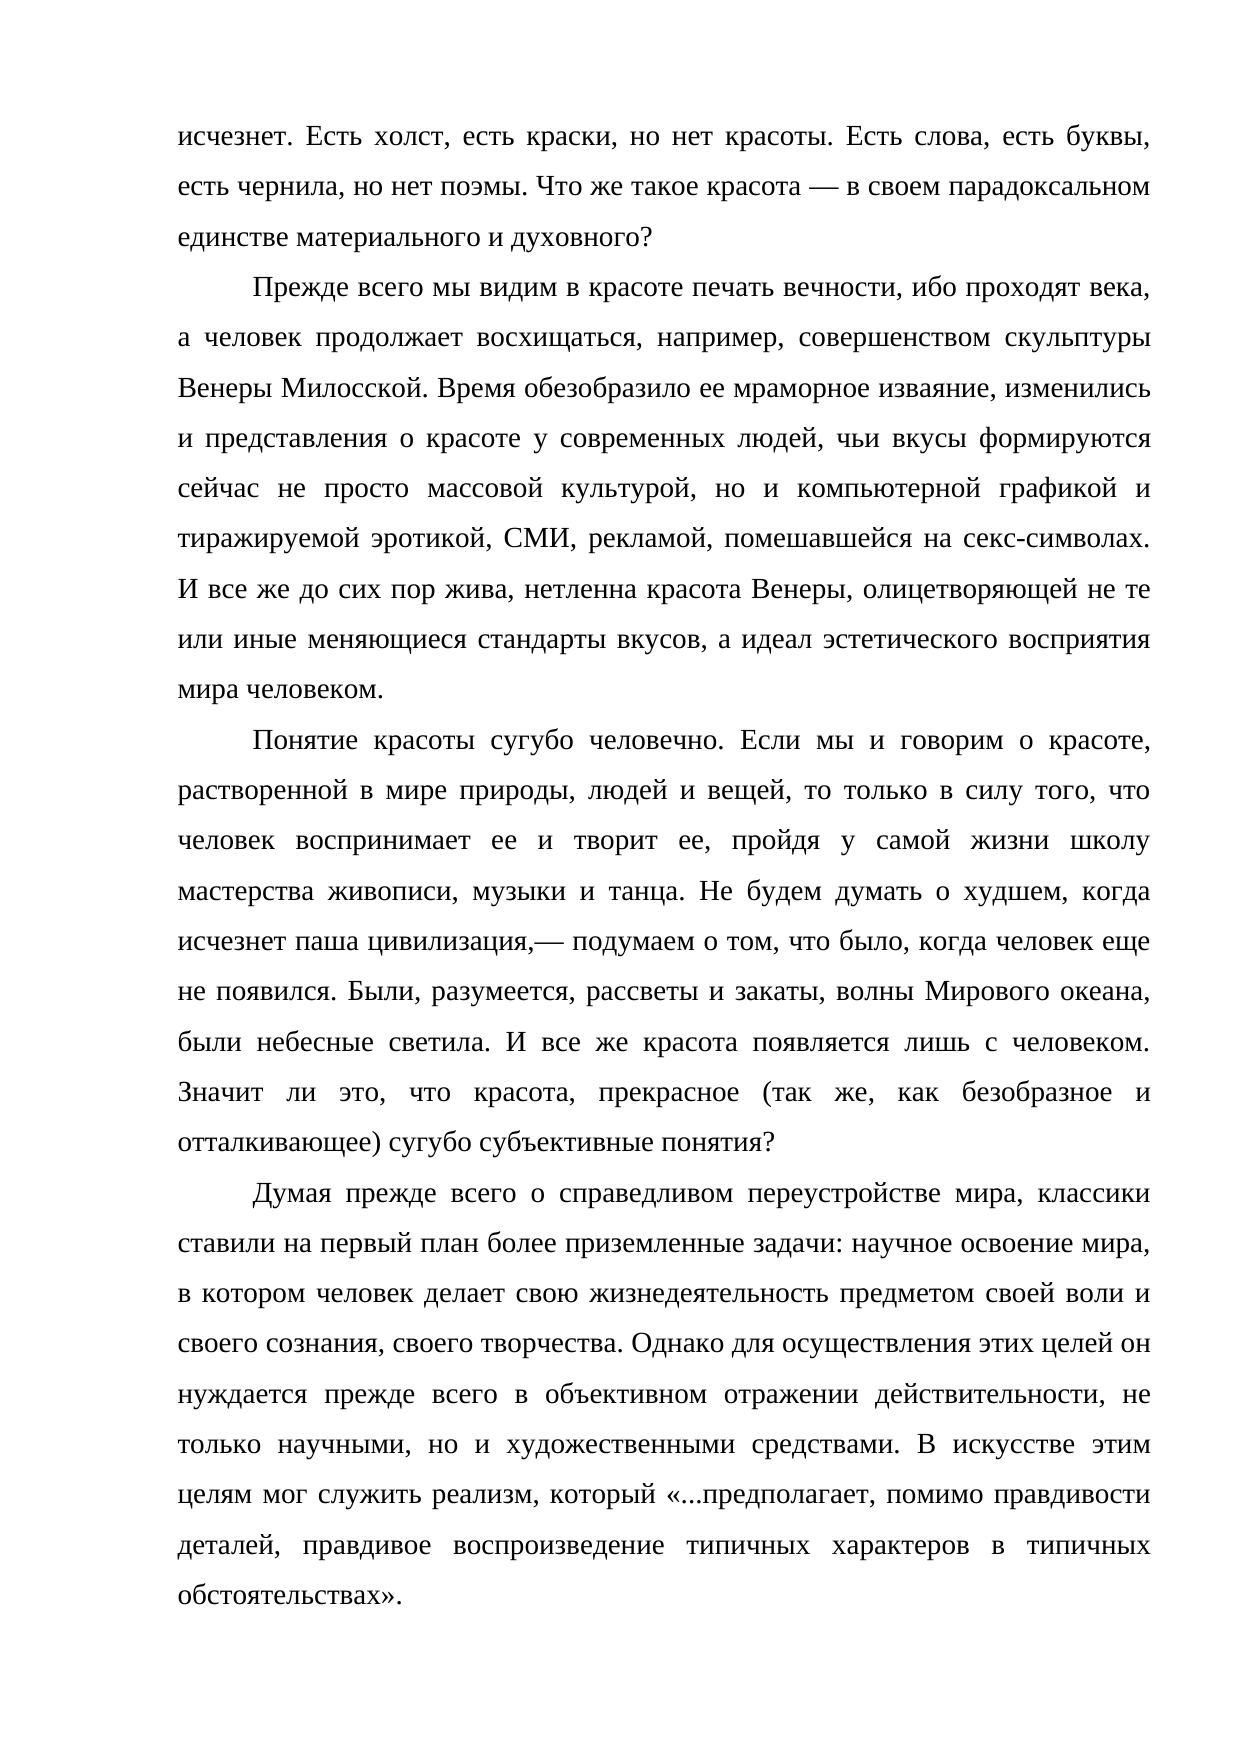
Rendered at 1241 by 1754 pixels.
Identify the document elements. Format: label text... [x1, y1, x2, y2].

text Понятие красоты сугубо человечно. Если мы и говорим о красоте, растворенной в мире природы, людей и вещей, то только в силу того, что человек воспринимает ее и творит ее, пройдя у самой жизни школу мастерства живописи, музыки и танца. Не будем думать о худшем, когда исчезнет паша цивилизация,— подумаем о том, что было, когда человек еще не появился. Были, разумеется, рассветы и закаты, волны Мирового океана, были небесные светила. И все же красота появляется лишь с человеком. Значит ли это, что красота, прекрасное (так же, как безобразное и отталкивающее) сугубо субъективные понятия? [177, 722, 1152, 1158]
text Прежде всего мы видим в красоте печать вечности, ибо проходят века, а человек продолжает восхищаться, например, совершенством скульптуры Венеры Милосской. Время обезобразило ее мраморное изваяние, изменились и представления о красоте у современных людей, чьи вкусы формируются сейчас не просто массовой культурой, но и компьютерной графикой и тиражируемой эротикой, СМИ, рекламой, помешавшейся на секс-символах. И все же до сих пор жива, нетленна красота Венеры, олицетворяющей не те или иные меняющиеся стандарты вкусов, а идеал эстетического восприятия мира человеком. [177, 269, 1152, 705]
text Думая прежде всего о справедливом переустройстве мира, классики ставили на первый план более приземленные задачи: научное освоение мира, в котором человек делает свою жизнедеятельность предметом своей воли и своего сознания, своего творчества. Однако для осуществления этих целей он нуждается прежде всего в объективном отражении действительности, не только научными, но и художественными средствами. В искусстве этим целям мог служить реализм, который «...предполагает, помимо правдивости деталей, правдивое воспроизведение типичных характеров в типичных обстоятельствах». [177, 1175, 1152, 1611]
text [177, 118, 1152, 252]
